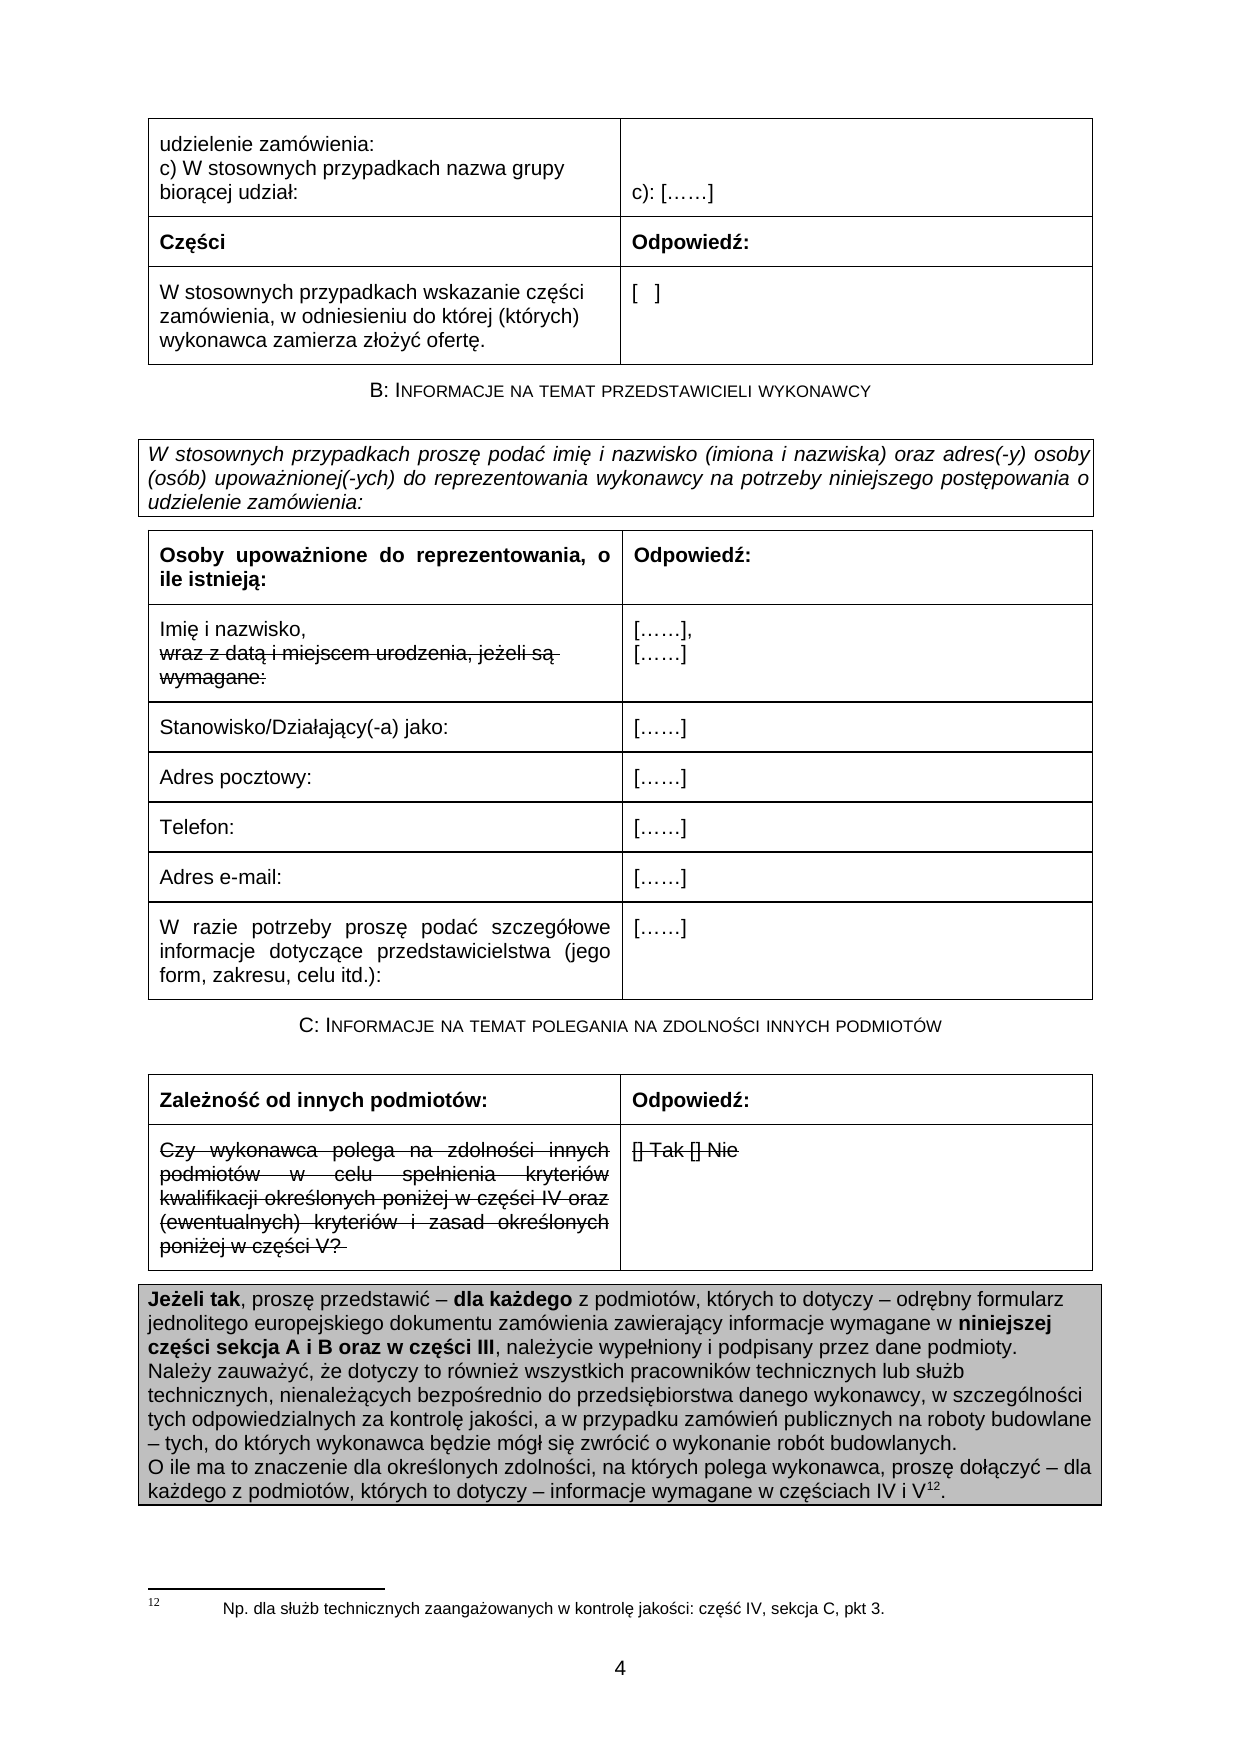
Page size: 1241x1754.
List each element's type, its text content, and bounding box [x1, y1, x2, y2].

table_cell Imię i nazwisko, wraz z datą i miejscem urodzenia, jeżeli są wymagane: [149, 605, 622, 701]
table_header Osoby upoważnione do reprezentowania, o ile istnieją: [149, 531, 622, 603]
table_cell Części [149, 217, 620, 266]
table_cell [……] [623, 753, 1092, 801]
table_cell [……] [623, 853, 1092, 901]
table_header Odpowiedź: [621, 1075, 1092, 1124]
table_cell [……] [623, 903, 1092, 999]
text W stosownych przypadkach proszę podać imię i nazwisko (imiona i nazwiska) oraz adres(-y) osoby (osób) upoważnionej(-ych) do reprezentowania wykonawcy na potrzeby niniejszego postępowania o udzielenie zamówienia: [139, 440, 1093, 516]
table_cell [……] [623, 803, 1092, 851]
table_cell [……], [……] [623, 605, 1092, 701]
title C: Informacje na temat polegania na zdolności innych podmiotów [148, 1013, 1093, 1037]
title B: Informacje na temat przedstawicieli wykonawcy [148, 377, 1093, 401]
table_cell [149, 119, 620, 216]
table_cell [……] [623, 703, 1092, 751]
text Jeżeli tak, proszę przedstawić – dla każdego z podmiotów, których to dotyczy – odrębny formularz jednolitego europejskiego dokumentu zamówienia zawierający informacje wymagane w niniejszej części sekcja A i B oraz w części III, należycie wypełniony i podpisany przez dane podmioty. Należy zauważyć, że dotyczy to również wszystkich pracowników technicznych lub służb technicznych, nienależących bezpośrednio do przedsiębiorstwa danego wykonawcy, w szczególności tych odpowiedzialnych za kontrolę jakości, a w przypadku zamówień publicznych na roboty budowlane – tych, do których wykonawca będzie mógł się zwrócić o wykonanie robót budowlanych. O ile ma to znaczenie dla określonych zdolności, na których polega wykonawca, proszę dołączyć – dla każdego z podmiotów, których to dotyczy – informacje wymagane w częściach IV i V. [139, 1285, 1101, 1504]
table_header Odpowiedź: [623, 531, 1092, 603]
table_cell Odpowiedź: [621, 217, 1092, 266]
table_cell W razie potrzeby proszę podać szczegółowe informacje dotyczące przedstawicielstwa (jego form, zakresu, celu itd.): [149, 903, 622, 999]
table_cell Stanowisko/Działający(-a) jako: [149, 703, 622, 751]
table_cell Adres pocztowy: [149, 753, 622, 801]
table_cell [ ] [621, 267, 1092, 364]
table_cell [621, 119, 1092, 216]
table_cell W stosownych przypadkach wskazanie części zamówienia, w odniesieniu do której (których) wykonawca zamierza złożyć ofertę. [149, 267, 620, 364]
table_header Zależność od innych podmiotów: [149, 1075, 620, 1124]
table_cell Czy wykonawca polega na zdolności innych podmiotów w celu spełnienia kryteriów kwalifikacji określonych poniżej w części IV oraz (ewentualnych) kryteriów i zasad określonych poniżej w części V? [149, 1125, 620, 1270]
table_cell Telefon: [149, 803, 622, 851]
table_cell [] Tak [] Nie [621, 1125, 1092, 1270]
table_cell Adres e-mail: [149, 853, 622, 901]
